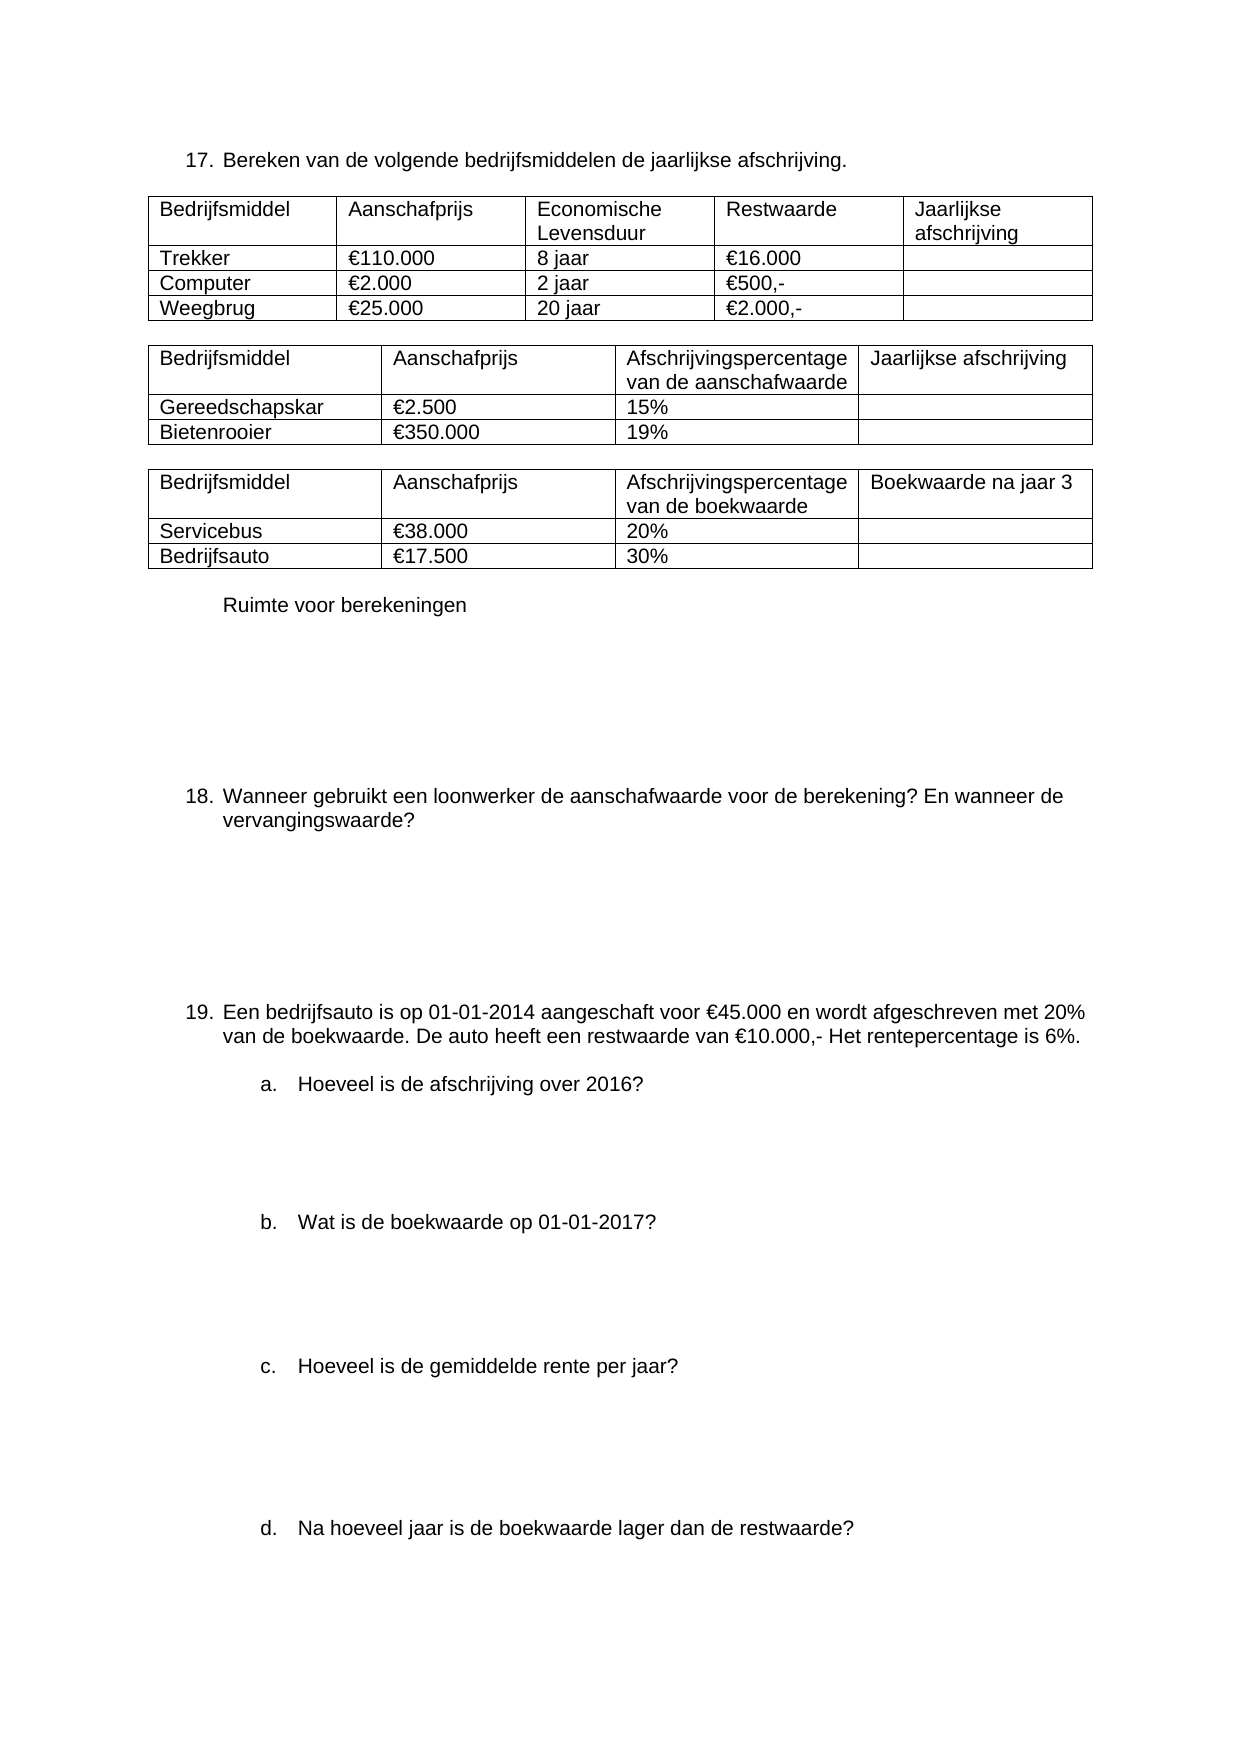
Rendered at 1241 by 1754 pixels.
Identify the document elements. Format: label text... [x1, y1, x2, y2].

table_cell 8 jaar [526, 246, 714, 269]
table_cell [904, 296, 1092, 319]
table_cell Trekker [149, 246, 336, 269]
table_header Aanschafprijs [337, 197, 525, 244]
list Hoeveel is de gemiddelde rente per jaar? [260, 1354, 1093, 1378]
list Wanneer gebruikt een loonwerker de aanschafwaarde voor de berekening? En wanneer de vervangingswaarde? [185, 784, 1093, 832]
table_cell €25.000 [337, 296, 525, 319]
table_cell Gereedschapskar [149, 395, 381, 418]
text Ruimte voor berekeningen [223, 592, 1093, 616]
table_cell 2 jaar [526, 271, 714, 294]
list Hoeveel is de afschrijving over 2016? [260, 1072, 1093, 1096]
table_cell [859, 544, 1092, 567]
table_cell 19% [616, 420, 858, 443]
table_header Bedrijfsmiddel [149, 346, 381, 393]
list Bereken van de volgende bedrijfsmiddelen de jaarlijkse afschrijving. [185, 148, 1093, 172]
table_cell €500,- [715, 271, 903, 294]
table_cell Bietenrooier [149, 420, 381, 443]
table_cell 20% [616, 519, 858, 542]
list Wat is de boekwaarde op 01-01-2017? [260, 1210, 1093, 1234]
table_cell [859, 519, 1092, 542]
table_cell €350.000 [382, 420, 615, 443]
table_header Boekwaarde na jaar 3 [859, 470, 1092, 517]
table_header Jaarlijkse afschrijving [859, 346, 1092, 393]
list Een bedrijfsauto is op 01-01-2014 aangeschaft voor €45.000 en wordt afgeschreven met 20% van de boekwaarde. De auto heeft een restwaarde van €10.000,- Het rentepercentage is 6%. [185, 1000, 1093, 1048]
table_cell [904, 271, 1092, 294]
table_header Afschrijvingspercentage van de boekwaarde [616, 470, 858, 517]
table_cell [904, 246, 1092, 269]
table_cell 20 jaar [526, 296, 714, 319]
table_cell €2.000,- [715, 296, 903, 319]
table_header Restwaarde [715, 197, 903, 244]
table_header Jaarlijkse afschrijving [904, 197, 1092, 244]
table_cell Weegbrug [149, 296, 336, 319]
table_header Aanschafprijs [382, 346, 615, 393]
table_cell 30% [616, 544, 858, 567]
table_cell €2.500 [382, 395, 615, 418]
table_cell Bedrijfsauto [149, 544, 381, 567]
table_header Economische Levensduur [526, 197, 714, 244]
table_cell €17.500 [382, 544, 615, 567]
table_cell Computer [149, 271, 336, 294]
table_cell €110.000 [337, 246, 525, 269]
table_cell €38.000 [382, 519, 615, 542]
table_cell [859, 420, 1092, 443]
table_header Bedrijfsmiddel [149, 470, 381, 517]
table_cell Servicebus [149, 519, 381, 542]
table_header Afschrijvingspercentage van de aanschafwaarde [616, 346, 858, 393]
table_cell €2.000 [337, 271, 525, 294]
table_cell 15% [616, 395, 858, 418]
table_cell €16.000 [715, 246, 903, 269]
table_header Bedrijfsmiddel [149, 197, 336, 244]
table_header Aanschafprijs [382, 470, 615, 517]
list Na hoeveel jaar is de boekwaarde lager dan de restwaarde? [260, 1516, 1093, 1540]
table_cell [859, 395, 1092, 418]
